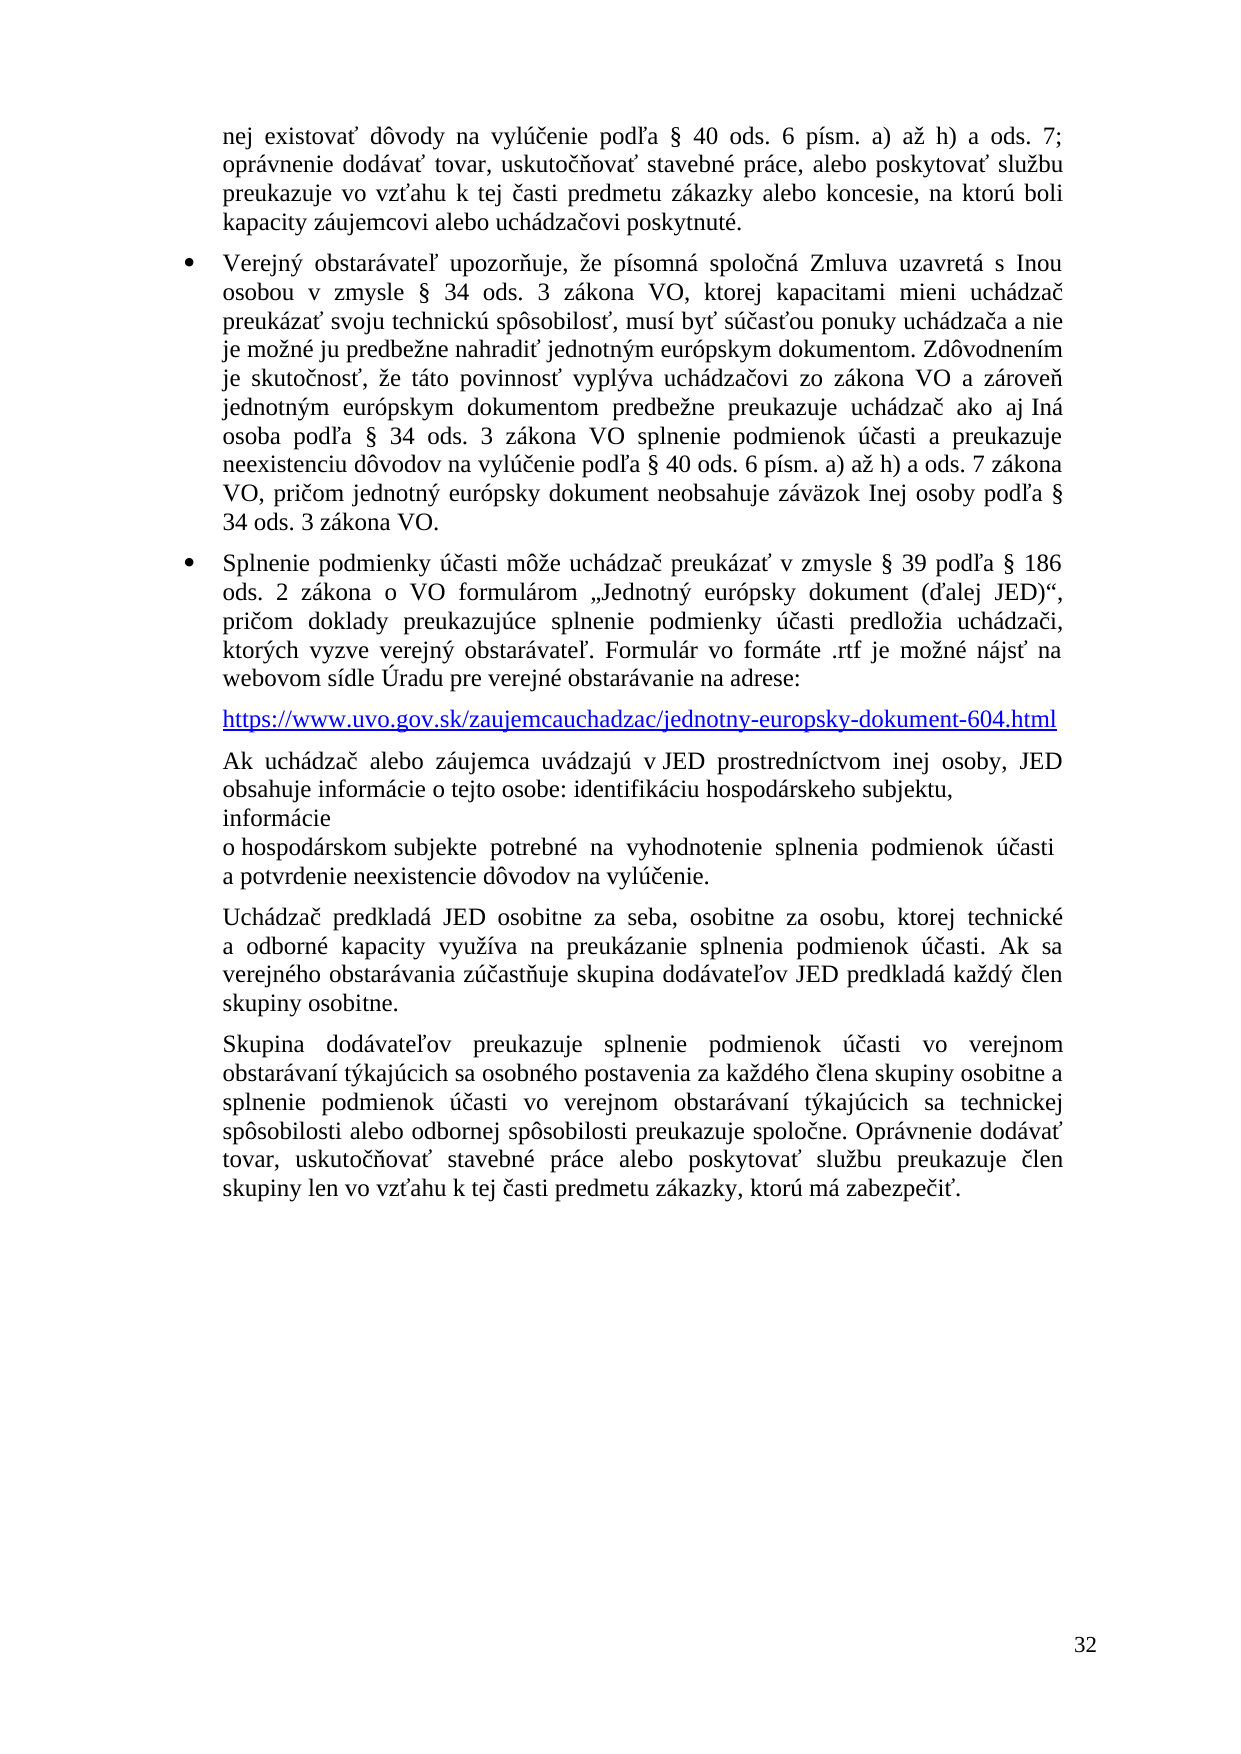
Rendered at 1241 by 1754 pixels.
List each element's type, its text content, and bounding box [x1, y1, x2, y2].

list Verejný obstarávateľ upozorňuje, že písomná spoločná Zmluva uzavretá s Inou osobou v zmysle § 34 ods. 3 zákona VO, ktorej kapacitami mieni uchádzač preukázať svoju technickú spôsobilosť, musí byť súčasťou ponuky uchádzača a nie je možné ju predbežne nahradiť jednotným európskym dokumentom. Zdôvodnením je skutočnosť, že táto povinnosť vyplýva uchádzačovi zo zákona VO a zároveň jednotným európskym dokumentom predbežne preukazuje uchádzač ako aj Iná osoba podľa § 34 ods. 3 zákona VO splnenie podmienok účasti a preukazuje neexistenciu dôvodov na vylúčenie podľa § 40 ods. 6 písm. a) až h) a ods. 7 zákona VO, pričom jednotný európsky dokument neobsahuje záväzok Inej osoby podľa § 34 ods. 3 zákona VO. [185, 248, 1063, 536]
text Uchádzač predkladá JED osobitne za seba, osobitne za osobu, ktorej technické a odborné kapacity využíva na preukázanie splnenia podmienok účasti. Ak sa verejného obstarávania zúčastňuje skupina dodávateľov JED predkladá každý člen skupiny osobitne. [222, 902, 1063, 1017]
text Skupina dodávateľov preukazuje splnenie podmienok účasti vo verejnom obstarávaní týkajúcich sa osobného postavenia za každého člena skupiny osobitne a splnenie podmienok účasti vo verejnom obstarávaní týkajúcich sa technickej spôsobilosti alebo odbornej spôsobilosti preukazuje spoločne. Oprávnenie dodávať tovar, uskutočňovať stavebné práce alebo poskytovať službu preukazuje člen skupiny len vo vzťahu k tej časti predmetu zákazky, ktorú má zabezpečiť. [222, 1029, 1063, 1202]
text o hospodárskom subjekte potrebné na vyhodnotenie splnenia podmienok účasti a potvrdenie neexistencie dôvodov na vylúčenie. [222, 832, 1063, 889]
text Ak uchádzač alebo záujemca uvádzajú v JED prostredníctvom inej osoby, JED obsahuje informácie o tejto osobe: identifikáciu hospodárskeho subjektu, informácie [222, 746, 1064, 832]
list Splnenie podmienky účasti môže uchádzač preukázať v zmysle § 39 podľa § 186 ods. 2 zákona o VO formulárom „Jednotný európsky dokument (ďalej JED)“, pričom doklady preukazujúce splnenie podmienky účasti predložia uchádzači, ktorých vyzve verejný obstarávateľ. Formulár vo formáte .rtf je možné nájsť na webovom sídle Úradu pre verejné obstarávanie na adrese: [185, 548, 1063, 692]
text https://www.uvo.gov.sk/zaujemcauchadzac/jednotny-europsky-dokument-604.html [222, 704, 1113, 733]
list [185, 121, 1063, 236]
